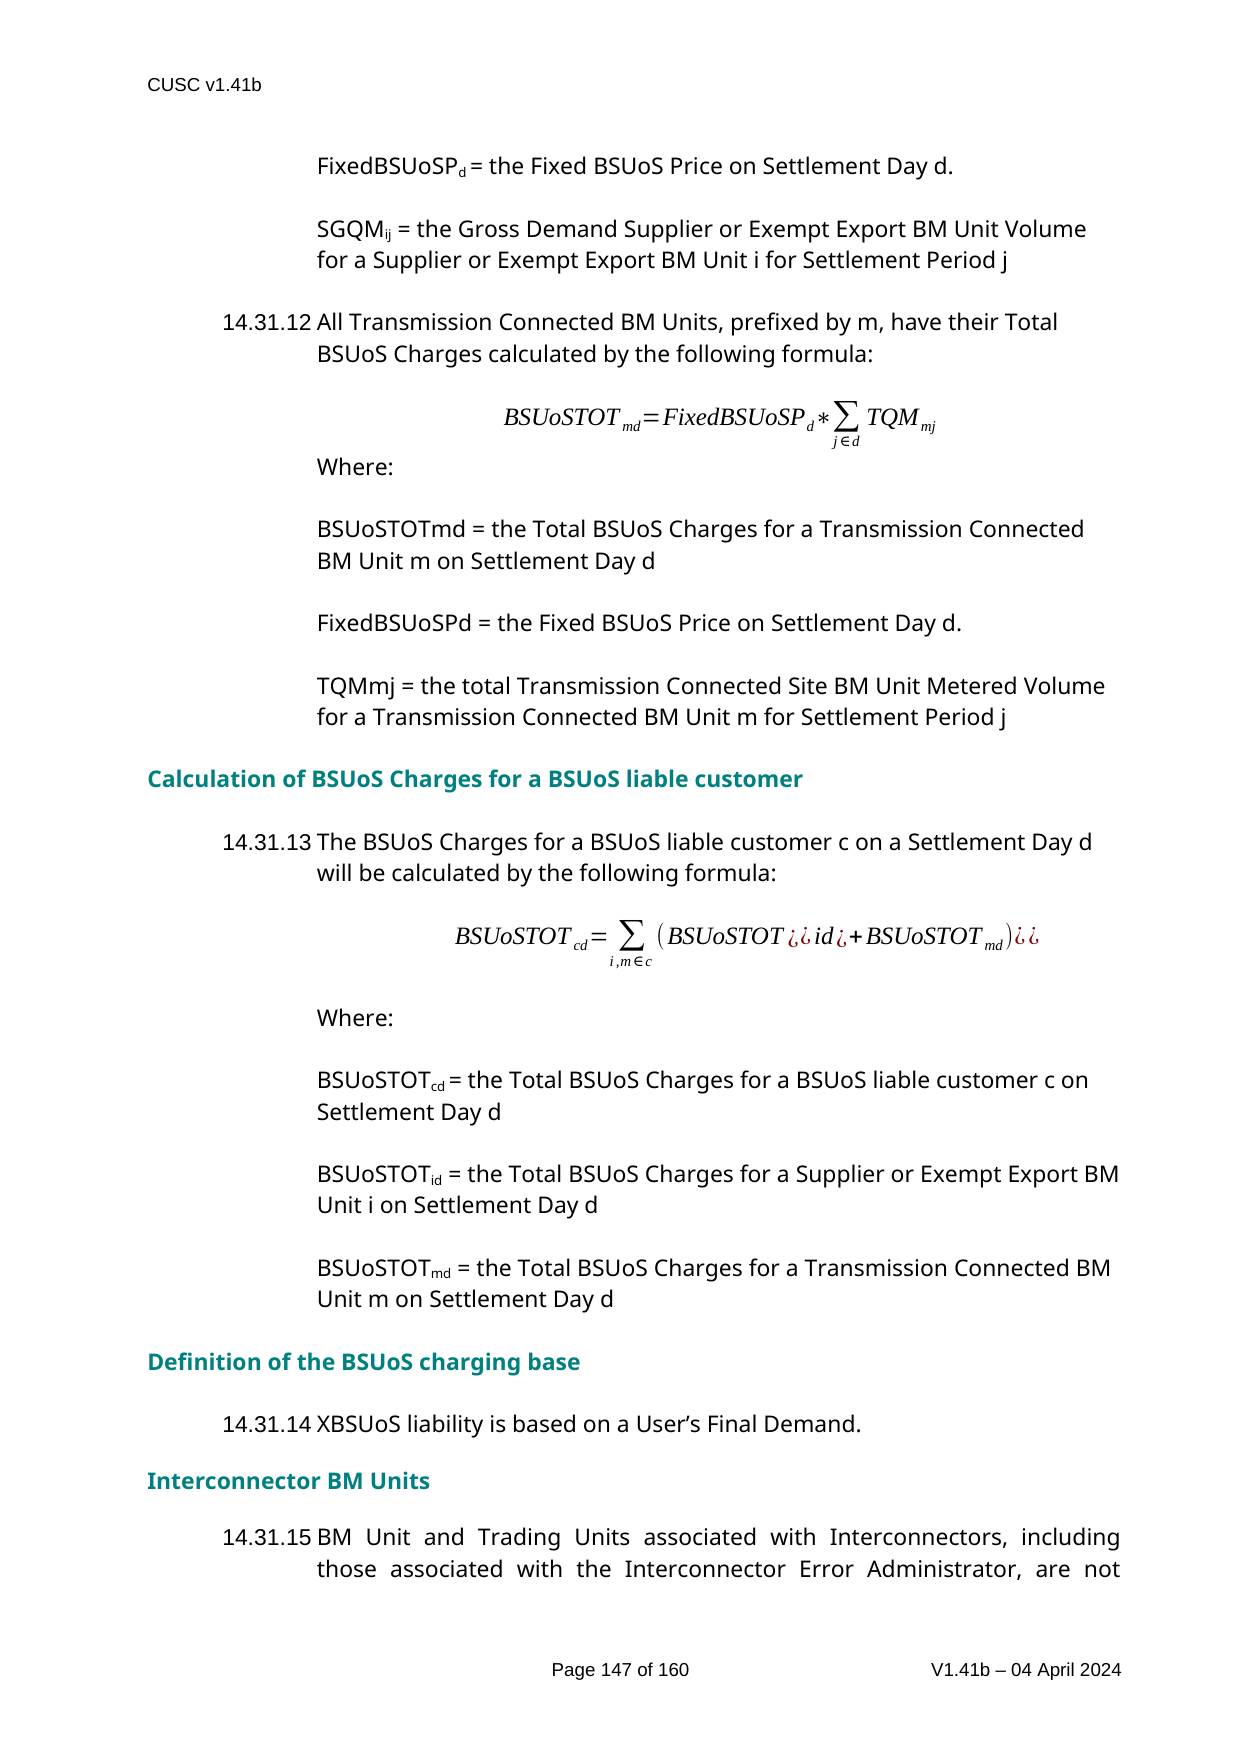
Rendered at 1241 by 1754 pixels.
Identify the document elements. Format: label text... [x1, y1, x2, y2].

list Where: [317, 1002, 1121, 1033]
list TQMmj = the total Transmission Connected Site BM Unit Metered Volume for a Transmission Connected BM Unit m for Settlement Period j [317, 669, 1121, 732]
list BSUoSTOTmd = the Total BSUoS Charges for a Transmission Connected BM Unit m on Settlement Day d [317, 1252, 1121, 1314]
list BSUoSTOTid = the Total BSUoS Charges for a Supplier or Exempt Export BM Unit i on Settlement Day d [317, 1158, 1121, 1220]
list BSUoSTOTmd = the Total BSUoS Charges for a Transmission Connected BM Unit m on Settlement Day d [317, 513, 1121, 576]
list Where: [317, 451, 1121, 482]
list SGQMij = the Gross Demand Supplier or Exempt Export BM Unit Volume for a Supplier or Exempt Export BM Unit i for Settlement Period j [317, 212, 1121, 275]
list FixedBSUoSPd = the Fixed BSUoS Price on Settlement Day d. [317, 607, 1121, 638]
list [222, 1521, 1121, 1584]
list All Transmission Connected BM Units, prefixed by m, have their Total BSUoS Charges calculated by the following formula: [222, 306, 1121, 369]
list The BSUoS Charges for a BSUoS liable customer c on a Settlement Day d will be calculated by the following formula: [222, 826, 1121, 888]
list BSUoSTOTcd = the Total BSUoS Charges for a BSUoS liable customer c on Settlement Day d [317, 1064, 1121, 1127]
text Definition of the BSUoS charging base [147, 1345, 1121, 1377]
subtitle Interconnector BM Units [147, 1464, 1121, 1496]
text Calculation of BSUoS Charges for a BSUoS liable customer [147, 763, 1121, 794]
list XBSUoS liability is based on a User’s Final Demand. [222, 1408, 1121, 1439]
list FixedBSUoSPd = the Fixed BSUoS Price on Settlement Day d. [317, 150, 1121, 181]
